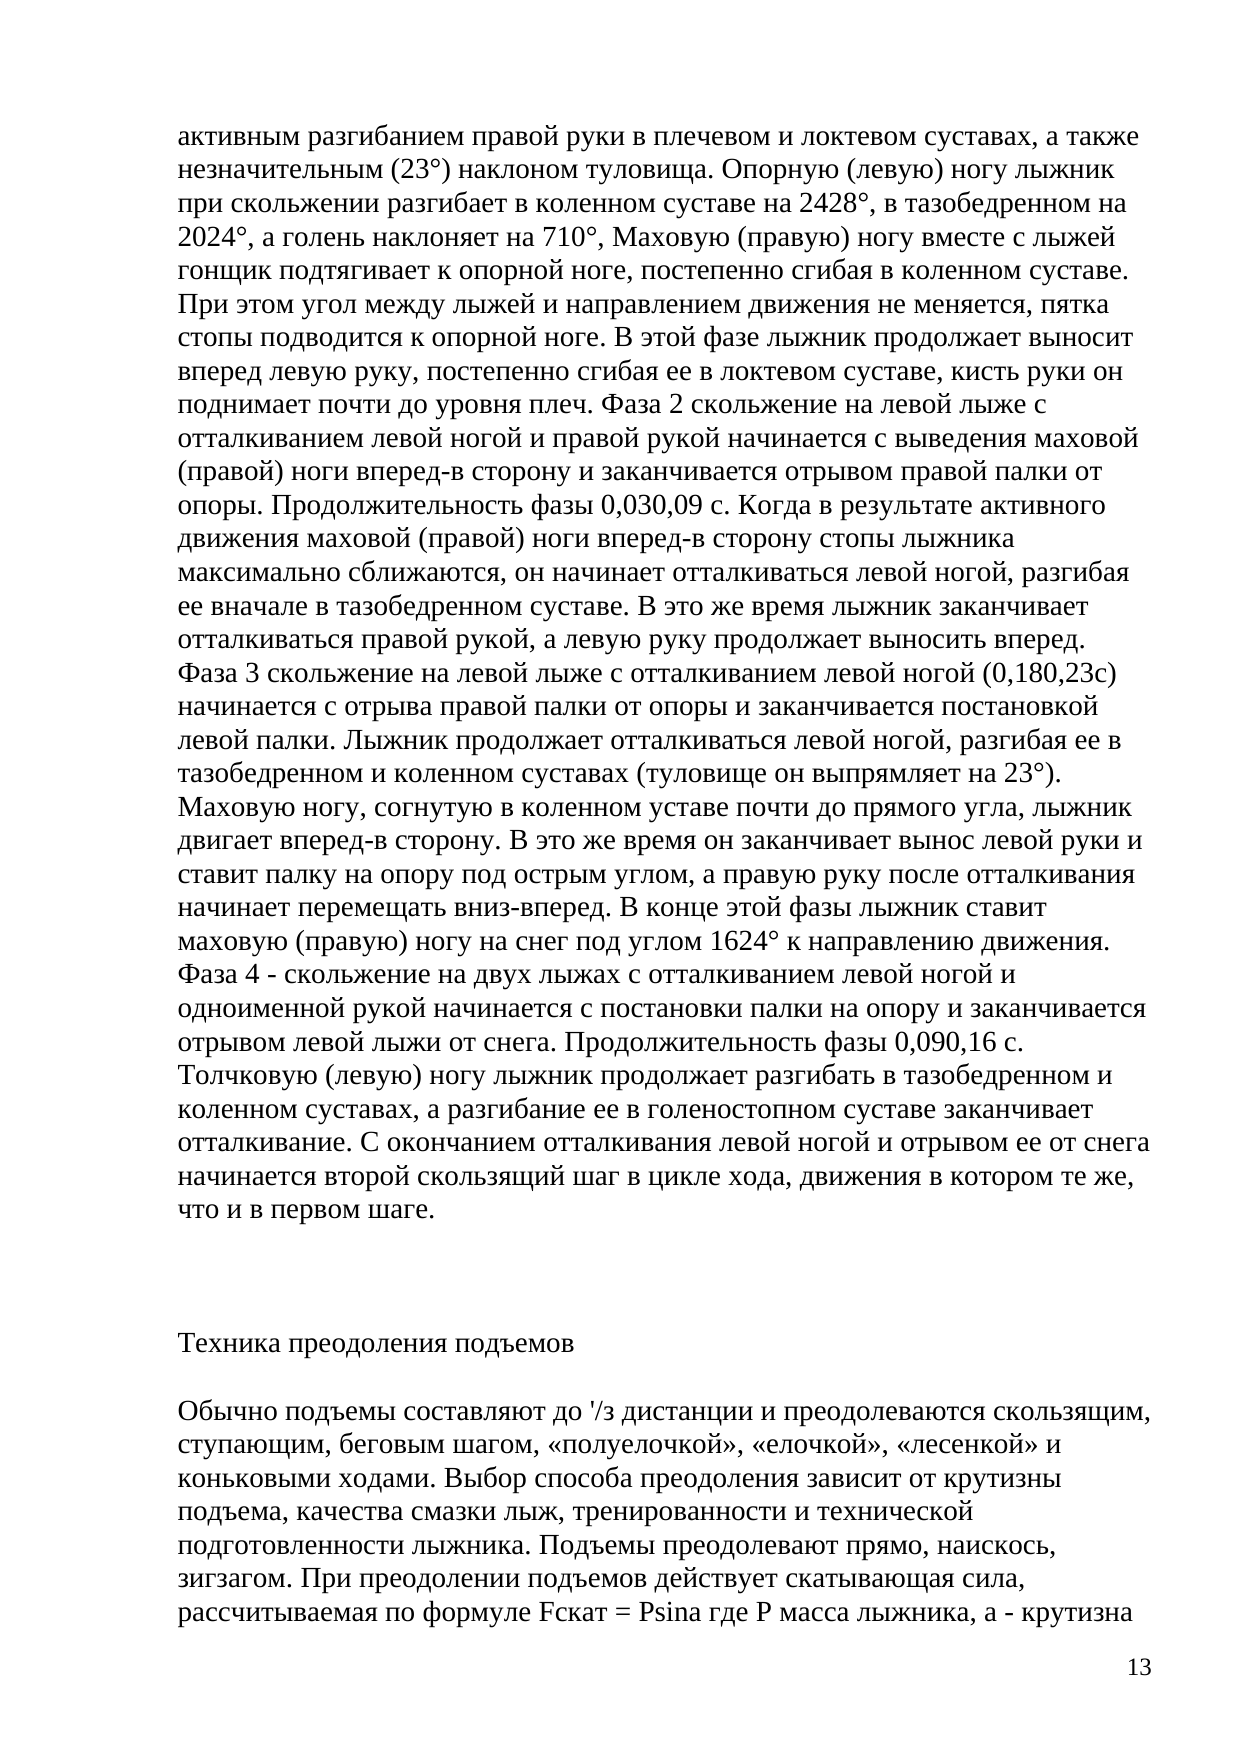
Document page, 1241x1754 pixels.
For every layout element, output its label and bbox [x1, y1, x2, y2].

text [177, 1258, 1152, 1627]
text [177, 118, 1152, 1225]
